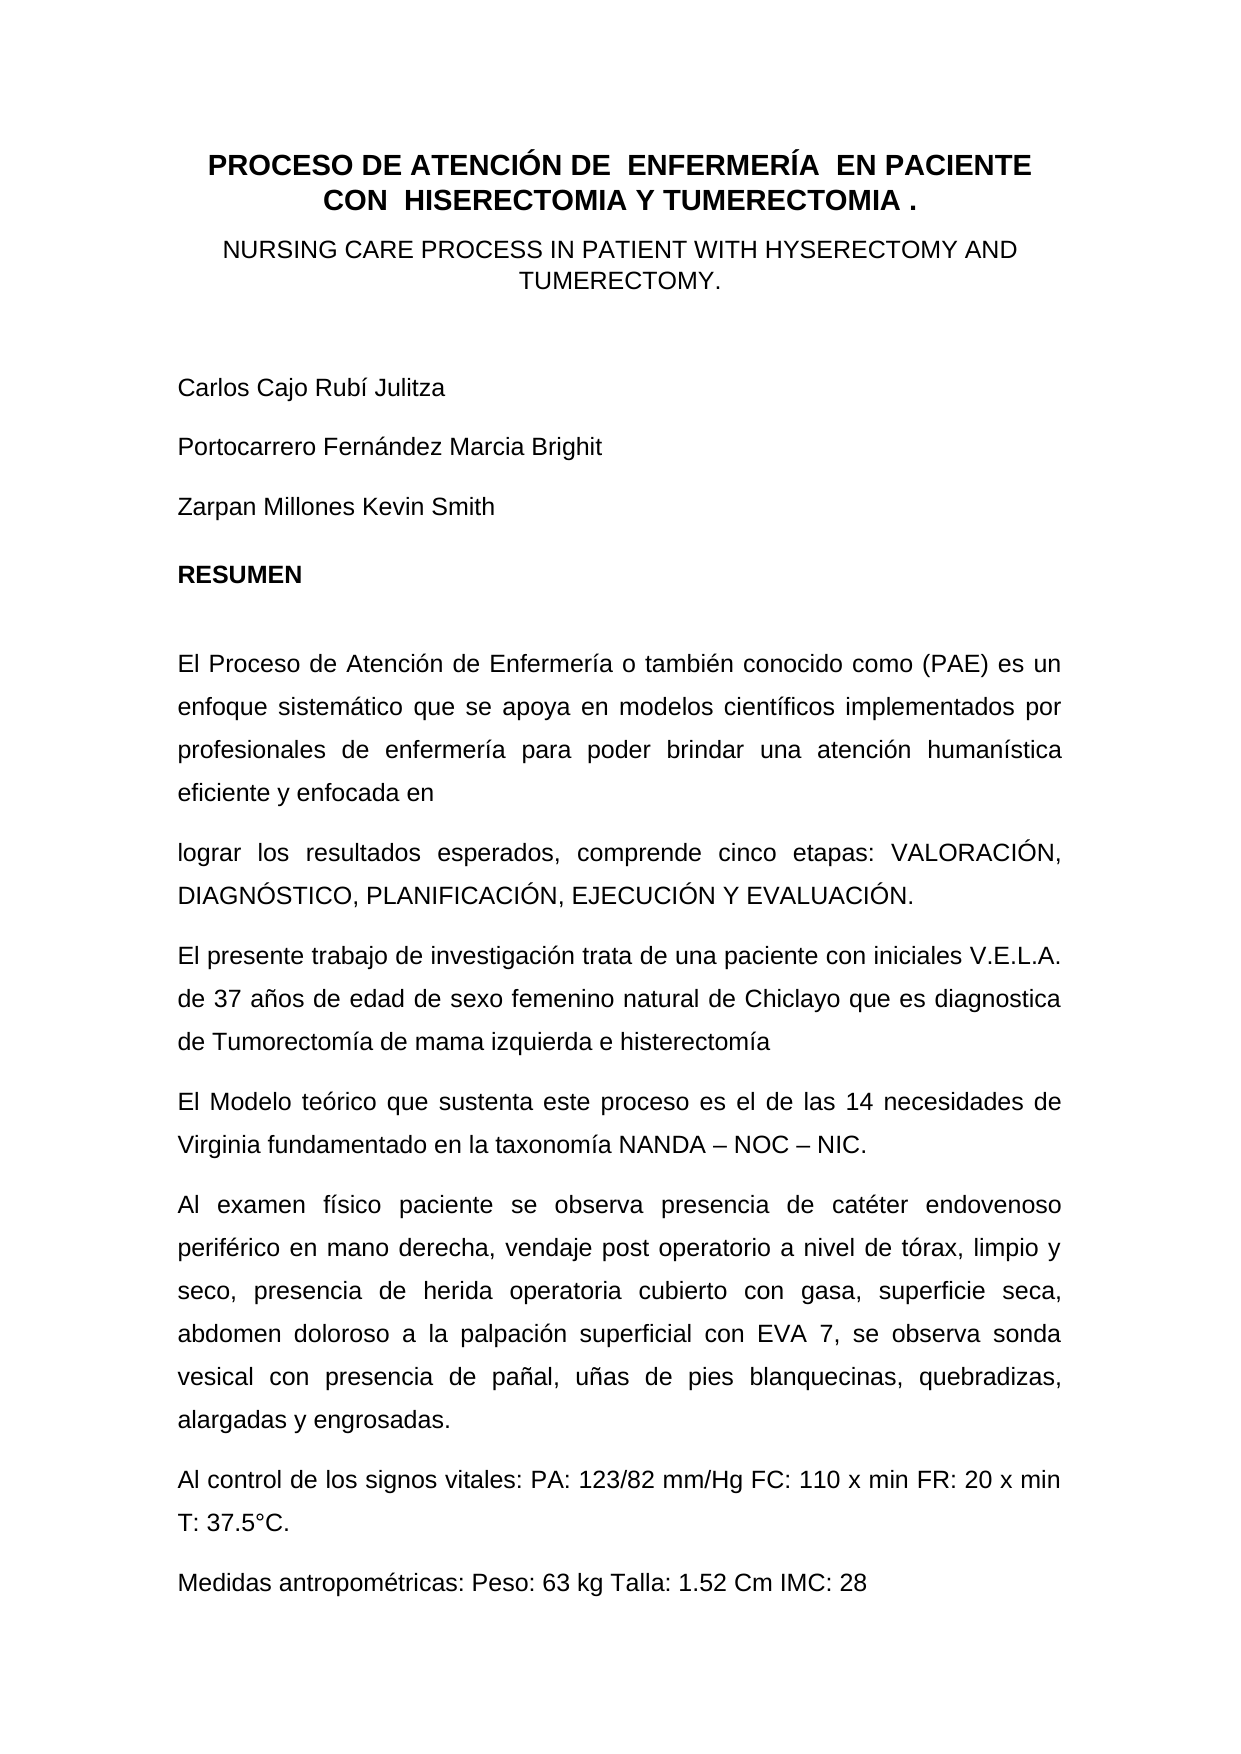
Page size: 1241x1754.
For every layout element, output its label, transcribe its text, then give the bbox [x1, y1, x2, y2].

subtitle RESUMEN [177, 560, 1063, 589]
text Portocarrero Fernández Marcia Brighit [177, 432, 1063, 461]
text El Proceso de Atención de Enfermería o también conocido como (PAE) es un enfoque sistemático que se apoya en modelos científicos implementados por profesionales de enfermería para poder brindar una atención humanística eficiente y enfocada en [177, 649, 1063, 807]
text Medidas antropométricas: Peso: 63 kg Talla: 1.52 Cm IMC: 28 [177, 1568, 1063, 1597]
text NURSING CARE PROCESS IN PATIENT WITH HYSERECTOMY AND TUMERECTOMY. [177, 235, 1063, 294]
text El presente trabajo de investigación trata de una paciente con iniciales V.E.L.A. de 37 años de edad de sexo femenino natural de Chiclayo que es diagnostica de Tumorectomía de mama izquierda e histerectomía [177, 941, 1063, 1056]
text Al control de los signos vitales: PA: 123/82 mm/Hg FC: 110 x min FR: 20 x min T: 37.5°C. [177, 1465, 1063, 1537]
text Zarpan Millones Kevin Smith [177, 492, 1063, 521]
text Carlos Cajo Rubí Julitza [177, 373, 1063, 401]
text Al examen físico paciente se observa presencia de catéter endovenoso periférico en mano derecha, vendaje post operatorio a nivel de tórax, limpio y seco, presencia de herida operatoria cubierto con gasa, superficie seca, abdomen doloroso a la palpación superficial con EVA 7, se observa sonda vesical con presencia de pañal, uñas de pies blanquecinas, quebradizas, alargadas y engrosadas. [177, 1190, 1063, 1434]
text El Modelo teórico que sustenta este proceso es el de las 14 necesidades de Virginia fundamentado en la taxonomía NANDA – NOC – NIC. [177, 1087, 1063, 1159]
text PROCESO DE ATENCIÓN DE ENFERMERÍA EN PACIENTE CON HISERECTOMIA Y TUMERECTOMIA . [177, 148, 1063, 217]
text lograr los resultados esperados, comprende cinco etapas: VALORACIÓN, DIAGNÓSTICO, PLANIFICACIÓN, EJECUCIÓN Y EVALUACIÓN. [177, 838, 1063, 910]
